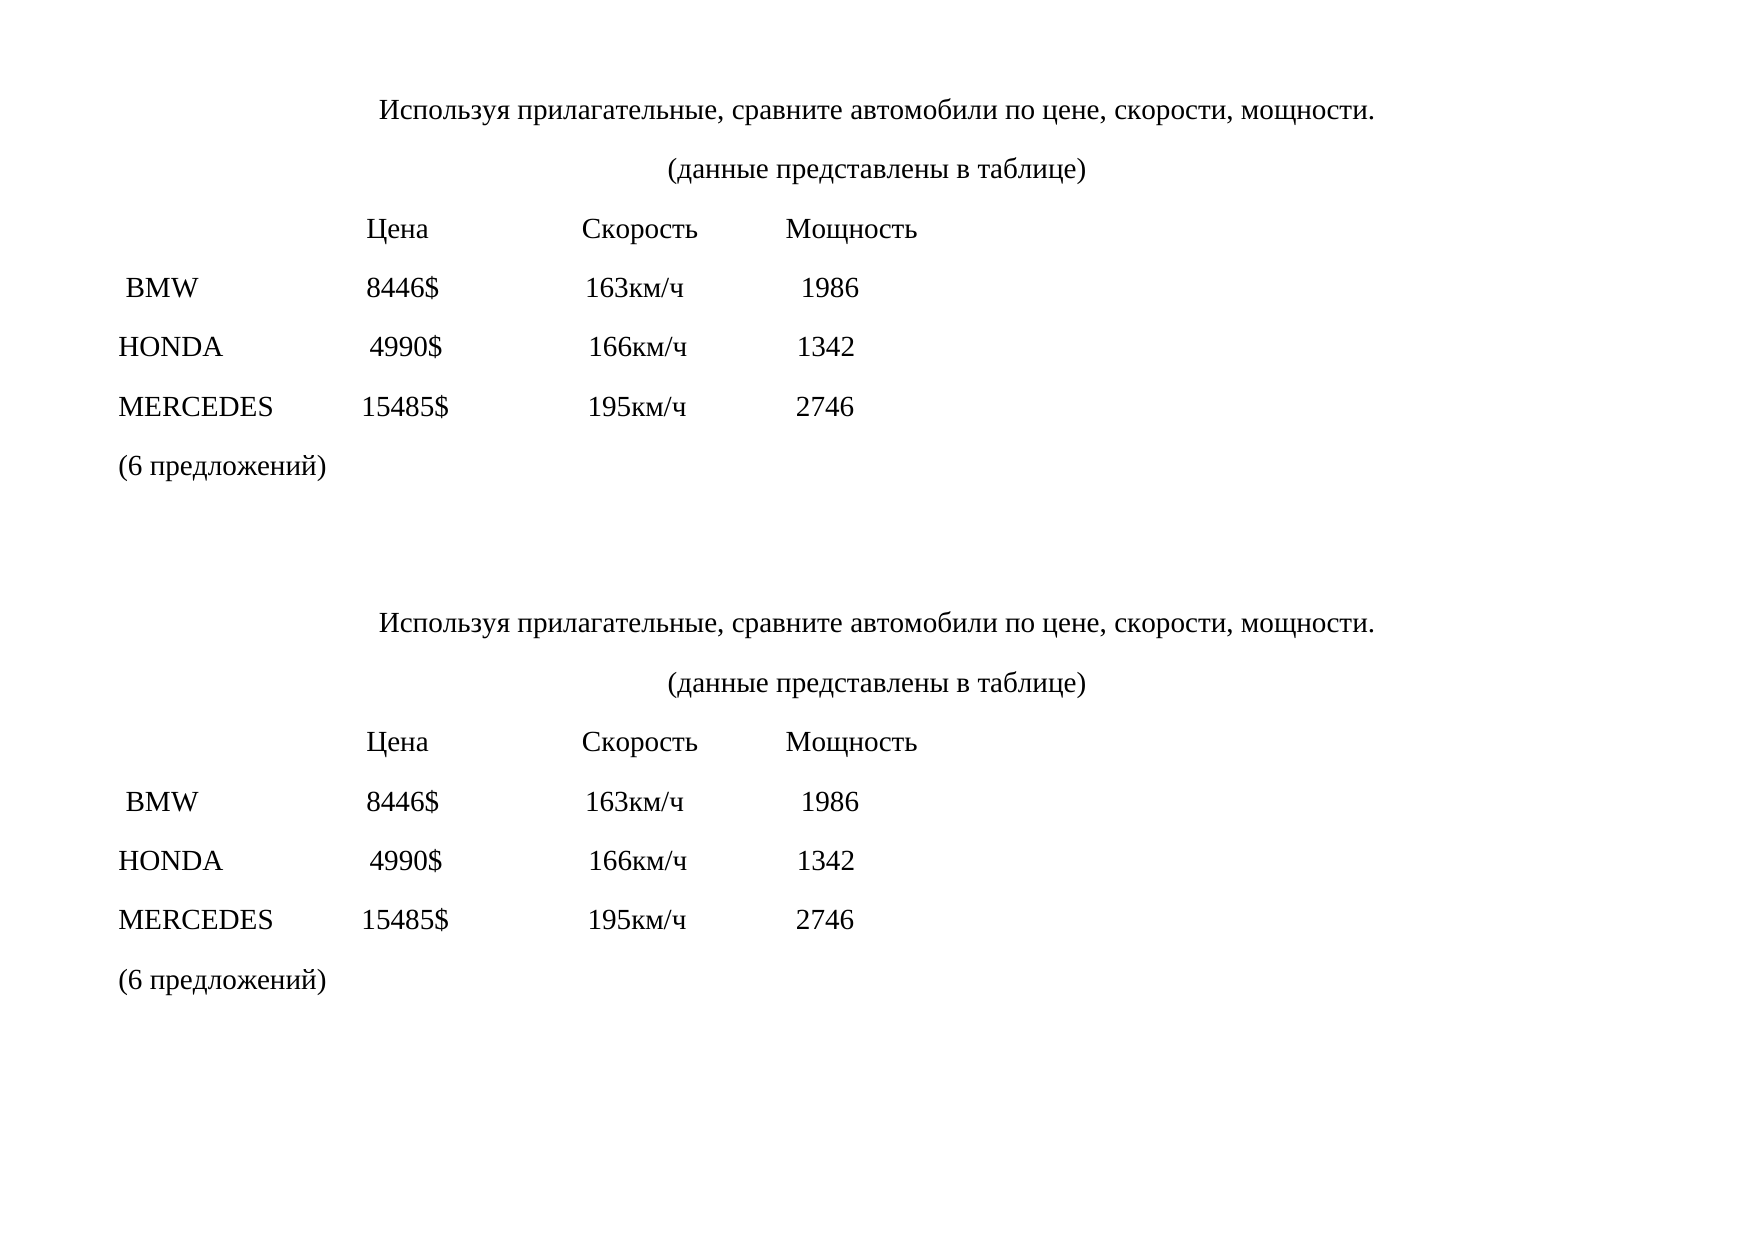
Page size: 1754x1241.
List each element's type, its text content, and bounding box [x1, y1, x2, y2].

text (6 предложений) [118, 962, 1636, 995]
text (6 предложений) [118, 448, 1636, 482]
text Используя прилагательные, сравните автомобили по цене, скорости, мощности. [118, 92, 1636, 126]
text Цена Скорость Мощность [118, 724, 1636, 758]
text MERCEDES 15485$ 195км/ч 2746 [118, 902, 1636, 936]
text BMW 8446$ 163км/ч 1986 [118, 784, 1636, 817]
text (данные представлены в таблице) [118, 665, 1636, 698]
text Используя прилагательные, сравните автомобили по цене, скорости, мощности. [118, 606, 1636, 639]
text (данные представлены в таблице) [118, 151, 1636, 185]
text HONDA 4990$ 166км/ч 1342 [118, 843, 1636, 877]
text Цена Скорость Мощность [118, 211, 1636, 244]
text HONDA 4990$ 166км/ч 1342 [118, 329, 1636, 363]
text MERCEDES 15485$ 195км/ч 2746 [118, 389, 1636, 422]
text BMW 8446$ 163км/ч 1986 [118, 270, 1636, 304]
